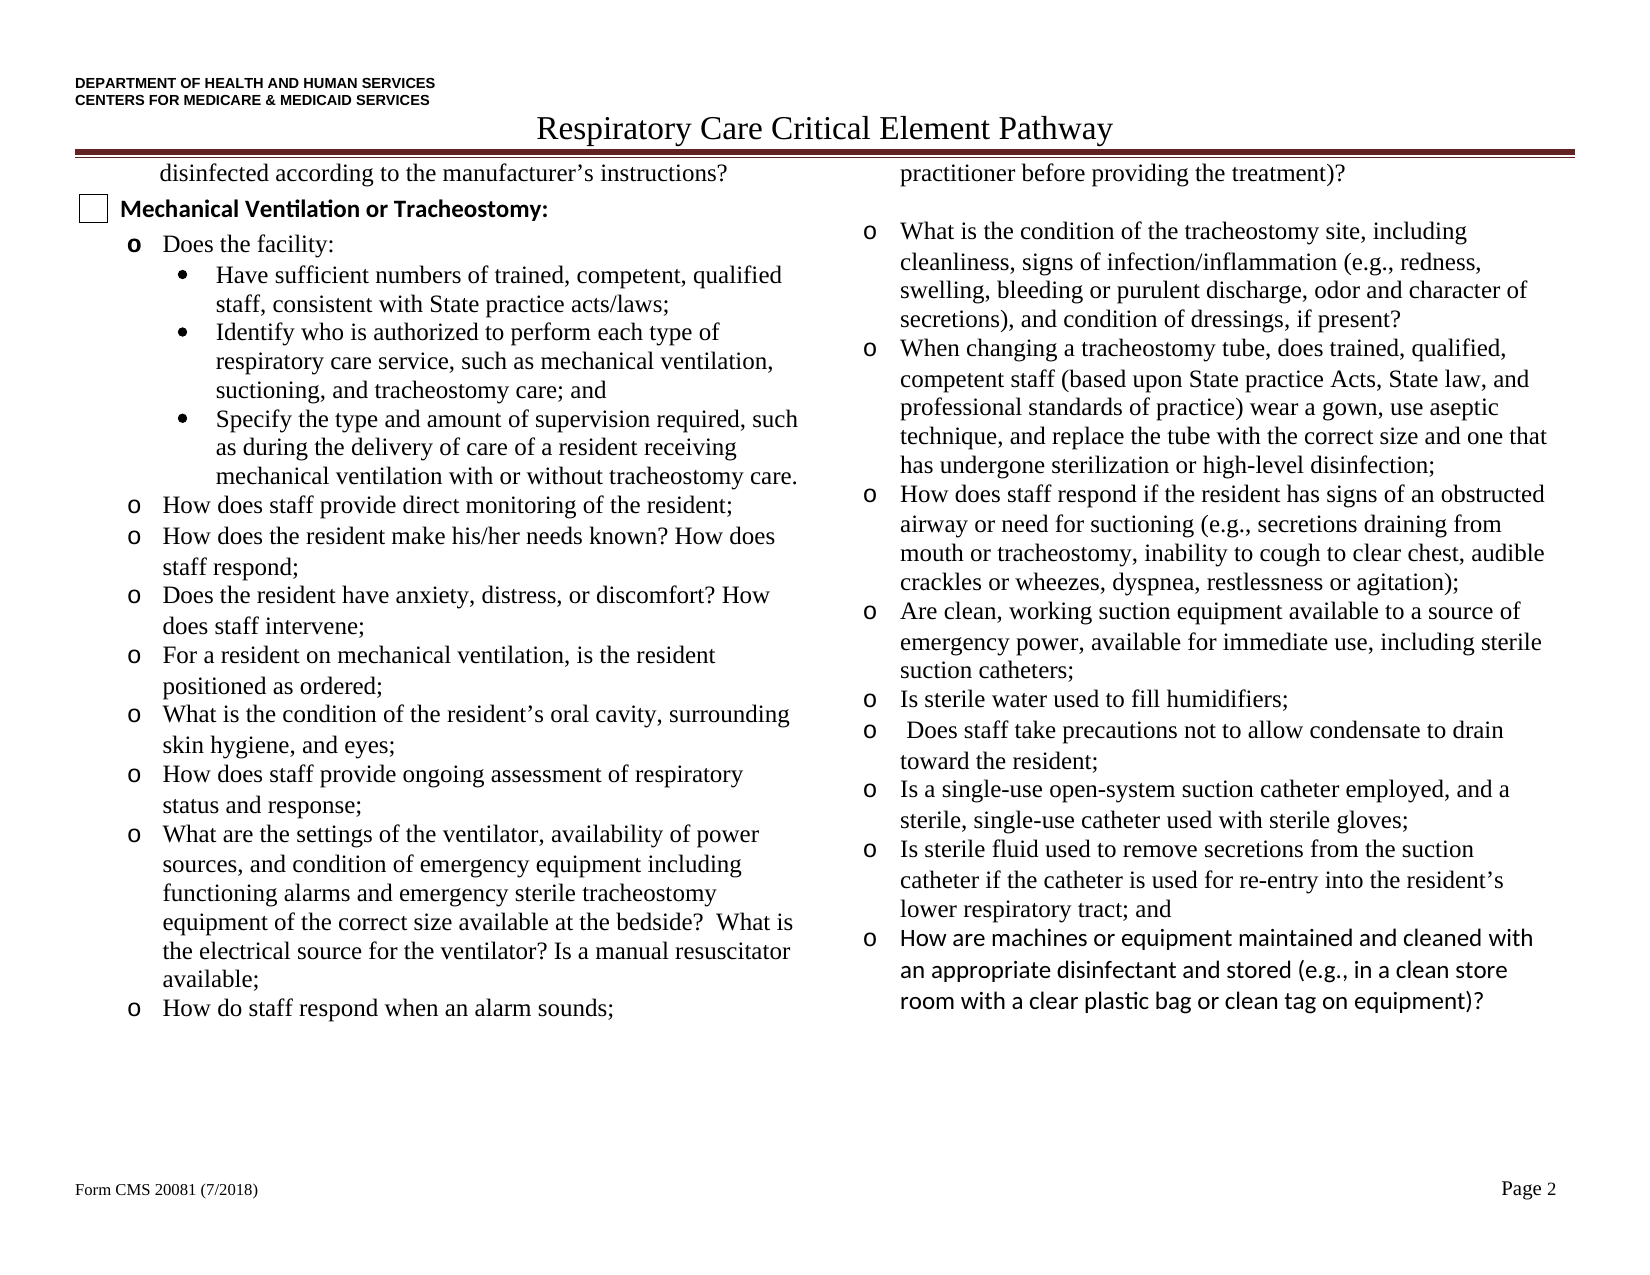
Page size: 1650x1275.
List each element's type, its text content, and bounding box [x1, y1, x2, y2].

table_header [813, 158, 1563, 187]
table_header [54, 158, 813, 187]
table_cell What is the condition of the tracheostomy site, including cleanliness, signs of infection/inflammation (e.g., redness, swelling, bleeding or purulent discharge, odor and character of secretions), and condition of dressings, if present? When changing a tracheostomy tube, does trained, qualified, competent staff (based upon State practice Acts, State law, and professional standards of practice) wear a gown, use aseptic technique, and replace the tube with the correct size and one that has undergone sterilization or high-level disinfection; How does staff respond if the resident has signs of an obstructed airway or need for suctioning (e.g., secretions draining from mouth or tracheostomy, inability to cough to clear chest, audible crackles or wheezes, dyspnea, restlessness or agitation); Are clean, working suction equipment available to a source of emergency power, available for immediate use, including sterile suction catheters; Is sterile water used to fill humidifiers; Does staff take precautions not to allow condensate to drain toward the resident; Is a single-use open-system suction catheter employed, and a sterile, single-use catheter used with sterile gloves; Is sterile fluid used to remove secretions from the suction catheter if the catheter is used for re-entry into the resident’s lower respiratory tract; and How are machines or equipment maintained and cleaned with an appropriate disinfectant and stored (e.g., in a clean store room with a clear plastic bag or clean tag on equipment)? [813, 187, 1563, 1082]
table_cell Mechanical Ventilation or Tracheostomy: Does the facility: Have sufficient numbers of trained, competent, qualified staff, consistent with State practice acts/laws; Identify who is authorized to perform each type of respiratory care service, such as mechanical ventilation, suctioning, and tracheostomy care; and Specify the type and amount of supervision required, such as during the delivery of care of a resident receiving mechanical ventilation with or without tracheostomy care. How does staff provide direct monitoring of the resident; How does the resident make his/her needs known? How does staff respond; Does the resident have anxiety, distress, or discomfort? How does staff intervene; For a resident on mechanical ventilation, is the resident positioned as ordered; What is the condition of the resident’s oral cavity, surrounding skin hygiene, and eyes; How does staff provide ongoing assessment of respiratory status and response; What are the settings of the ventilator, availability of power sources, and condition of emergency equipment including functioning alarms and emergency sterile tracheostomy equipment of the correct size available at the bedside? What is the electrical source for the ventilator? Is a manual resuscitator available; How do staff respond when an alarm sounds; [54, 187, 813, 1082]
